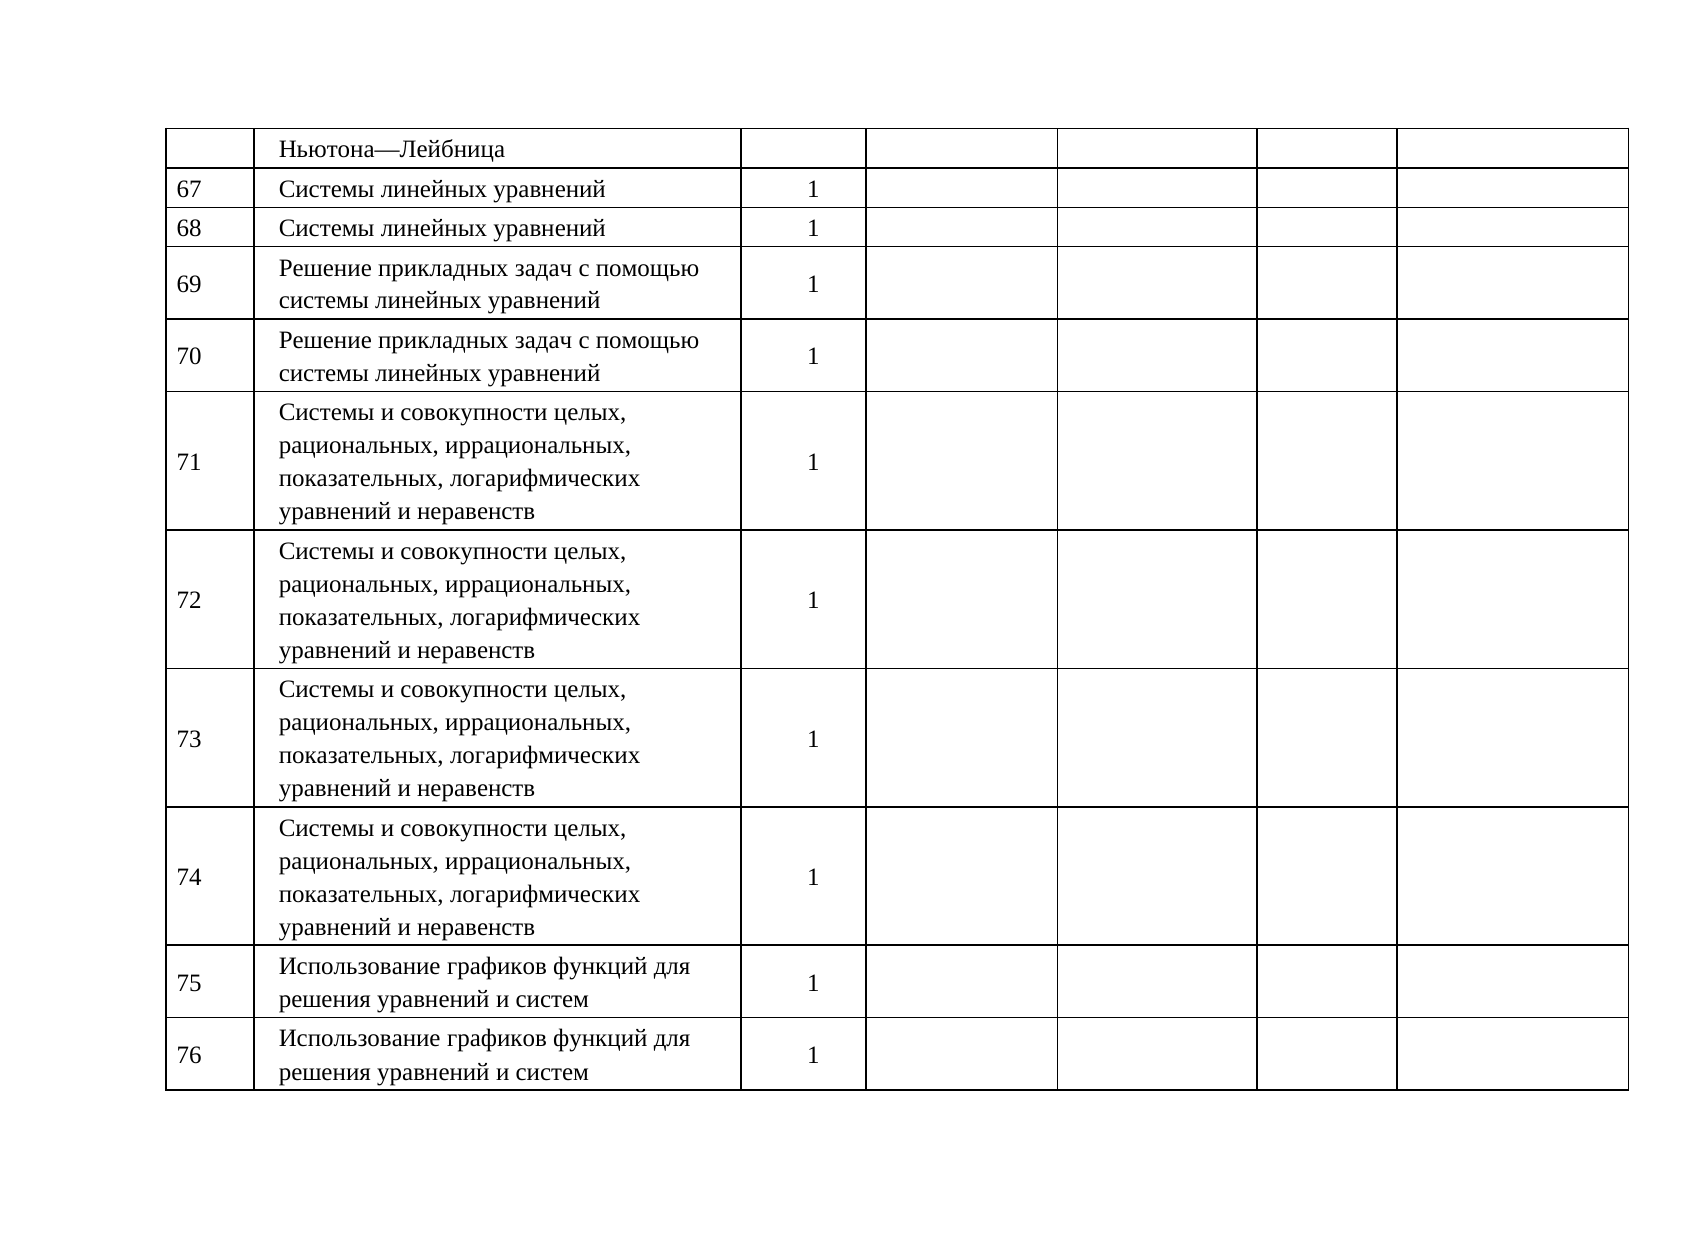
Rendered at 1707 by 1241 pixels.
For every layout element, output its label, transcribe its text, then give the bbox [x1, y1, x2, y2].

table_cell 70 [167, 320, 253, 391]
table_cell [1258, 392, 1396, 529]
table_cell [867, 208, 1057, 246]
table_cell Системы и совокупности целых, рациональных, иррациональных, показательных, логарифмических уравнений и неравенств [255, 669, 740, 806]
table_cell [1058, 208, 1256, 246]
table_cell [1058, 169, 1256, 206]
table_cell [1398, 392, 1628, 529]
table_cell [1398, 808, 1628, 944]
table_cell [1058, 392, 1256, 529]
table_cell [1398, 320, 1628, 391]
table_cell [1398, 247, 1628, 318]
table_cell [867, 808, 1057, 944]
table_cell Системы и совокупности целых, рациональных, иррациональных, показательных, логарифмических уравнений и неравенств [255, 531, 740, 667]
table_cell 1 [742, 208, 865, 246]
table_cell [1398, 169, 1628, 206]
table_cell [1058, 946, 1256, 1017]
table_cell [867, 247, 1057, 318]
table_cell [1258, 946, 1396, 1017]
table_cell [1258, 320, 1396, 391]
table_cell [1258, 208, 1396, 246]
table_cell [867, 392, 1057, 529]
table_cell 1 [742, 1018, 865, 1089]
table_cell [1258, 1018, 1396, 1089]
table_cell 1 [742, 392, 865, 529]
table_cell [1398, 208, 1628, 246]
table_cell Решение прикладных задач с помощью системы линейных уравнений [255, 320, 740, 391]
table_cell 76 [167, 1018, 253, 1089]
table_cell 74 [167, 808, 253, 944]
table_cell [1398, 669, 1628, 806]
table_cell Системы и совокупности целых, рациональных, иррациональных, показательных, логарифмических уравнений и неравенств [255, 808, 740, 944]
table_cell 71 [167, 392, 253, 529]
table_cell Системы линейных уравнений [255, 208, 740, 246]
table_cell [867, 129, 1057, 167]
table_cell 66 [167, 129, 253, 167]
table_cell [1258, 808, 1396, 944]
table_cell 75 [167, 946, 253, 1017]
table_cell 67 [167, 169, 253, 206]
table_cell [1058, 129, 1256, 167]
table_cell [867, 1018, 1057, 1089]
table_cell [867, 946, 1057, 1017]
table_cell 1 [742, 169, 865, 206]
table_cell 72 [167, 531, 253, 667]
table_cell 1 [742, 531, 865, 667]
table_cell Системы линейных уравнений [255, 169, 740, 206]
table_cell 1 [742, 808, 865, 944]
table_cell [867, 531, 1057, 667]
table_cell Использование графиков функций для решения уравнений и систем [255, 1018, 740, 1089]
table_cell 1 [742, 946, 865, 1017]
table_cell [867, 669, 1057, 806]
table_cell [1398, 129, 1628, 167]
table_cell [1258, 531, 1396, 667]
table_cell [1398, 1018, 1628, 1089]
table_cell 1 [742, 669, 865, 806]
table_cell Использование графиков функций для решения уравнений и систем [255, 946, 740, 1017]
table_cell [1258, 129, 1396, 167]
table_cell [1258, 247, 1396, 318]
table_cell [1058, 320, 1256, 391]
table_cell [255, 129, 740, 167]
table_cell [1058, 669, 1256, 806]
table_cell [867, 320, 1057, 391]
table_cell [1058, 1018, 1256, 1089]
table_cell [1058, 247, 1256, 318]
table_cell 68 [167, 208, 253, 246]
table_cell [1398, 946, 1628, 1017]
table_cell Системы и совокупности целых, рациональных, иррациональных, показательных, логарифмических уравнений и неравенств [255, 392, 740, 529]
table_cell Решение прикладных задач с помощью системы линейных уравнений [255, 247, 740, 318]
table_cell [1058, 808, 1256, 944]
table_cell 1 [742, 320, 865, 391]
table_cell 1 [742, 247, 865, 318]
table_cell 1 [742, 129, 865, 167]
table_cell [1258, 169, 1396, 206]
table_cell [1258, 669, 1396, 806]
table_cell [867, 169, 1057, 206]
table_cell [1058, 531, 1256, 667]
table_cell 69 [167, 247, 253, 318]
table_cell [1398, 531, 1628, 667]
table_cell 73 [167, 669, 253, 806]
